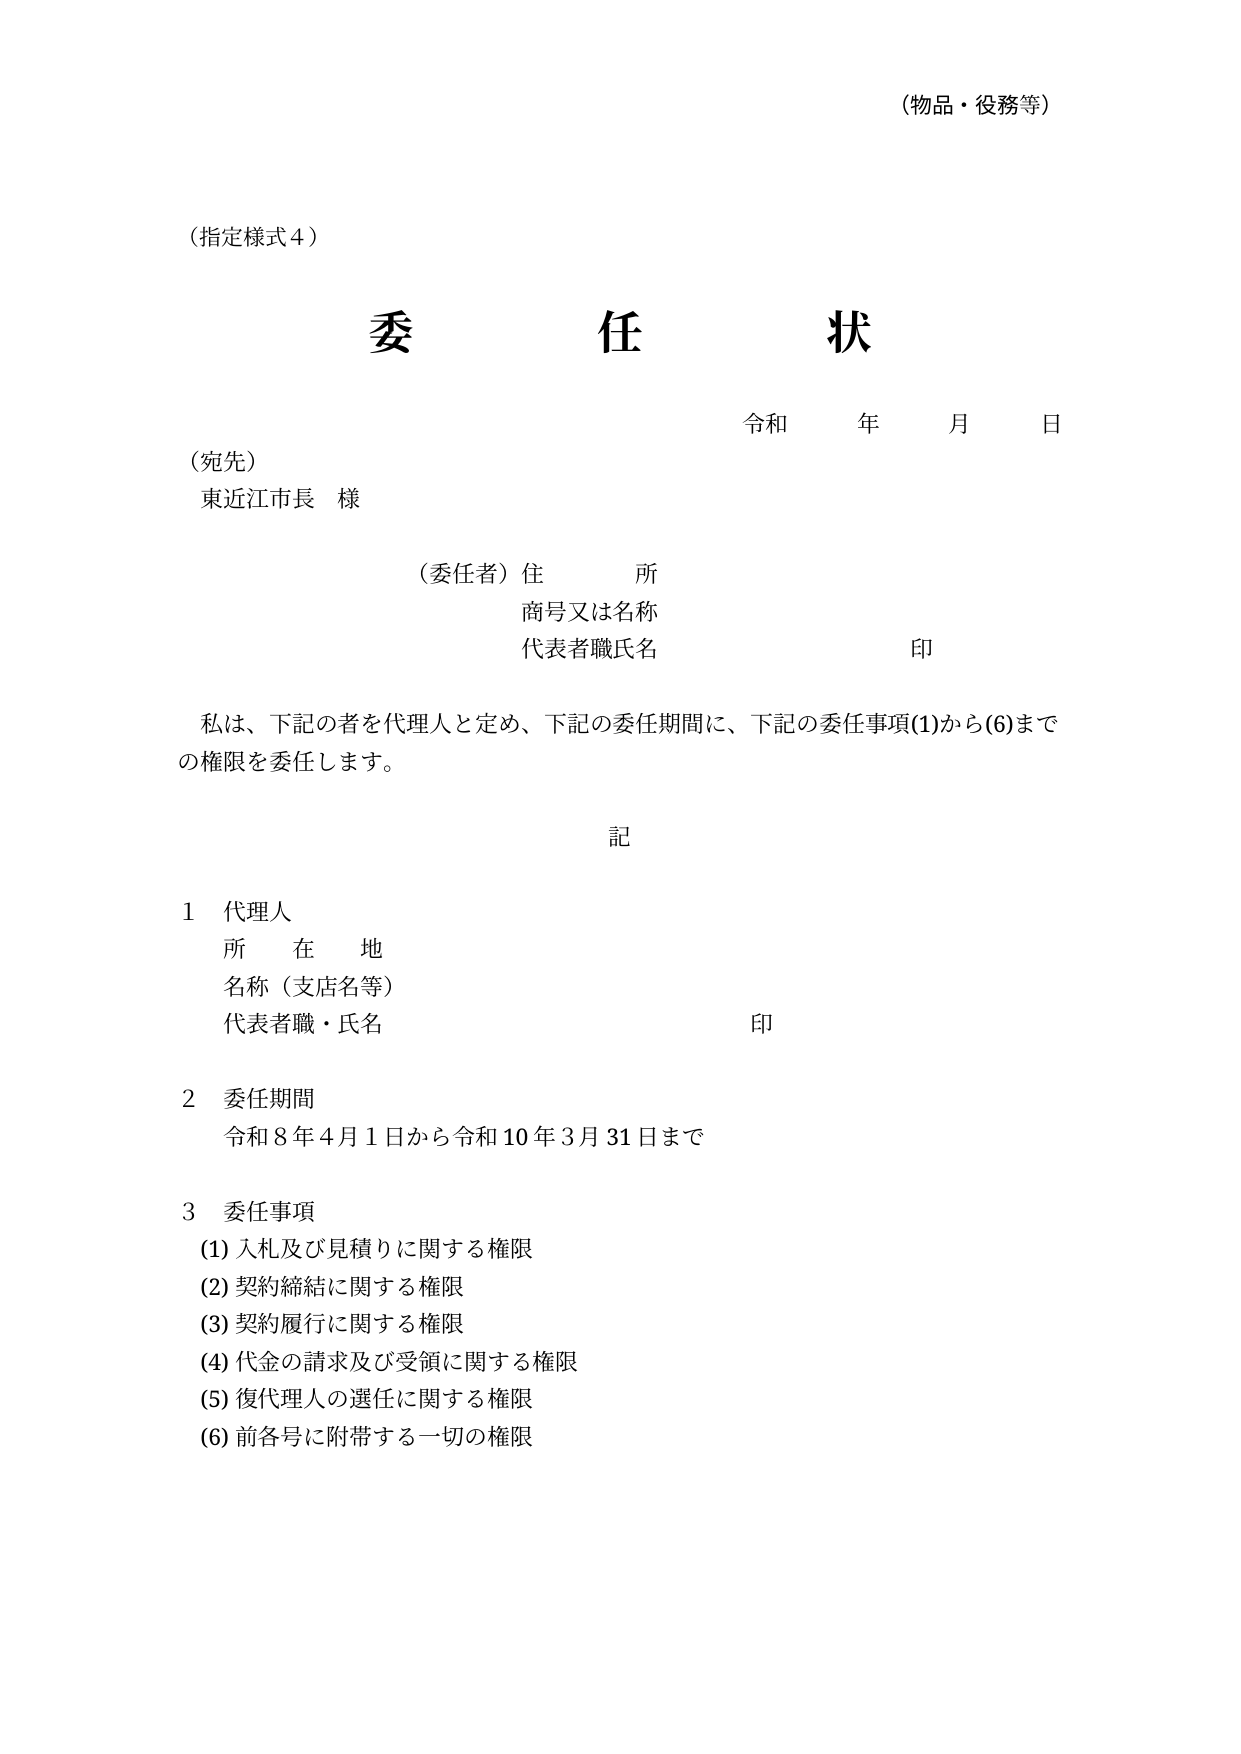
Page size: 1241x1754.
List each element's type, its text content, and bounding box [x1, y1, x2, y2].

text 所 在 地 [177, 929, 1063, 967]
text 令和８年４月１日から令和10年３月31日まで [177, 1117, 1063, 1154]
text ２ 委任期間 [177, 1079, 1063, 1117]
text (5) 復代理人の選任に関する権限 [177, 1379, 1063, 1417]
subtitle 記 [177, 817, 1063, 854]
text 代表者職・氏名 印 [177, 1004, 1063, 1042]
text 委 任 状 [177, 292, 1063, 367]
text （宛先） [177, 442, 1063, 479]
text １ 代理人 [177, 892, 1063, 929]
text 私は、下記の者を代理人と定め、下記の委任期間に、下記の委任事項(1)から(6)までの権限を委任します。 [177, 704, 1063, 779]
text (6) 前各号に附帯する一切の権限 [177, 1417, 1063, 1454]
text ３ 委任事項 [177, 1192, 1063, 1229]
text (2) 契約締結に関する権限 [177, 1267, 1063, 1304]
text (1) 入札及び見積りに関する権限 [177, 1229, 1063, 1267]
text (4) 代金の請求及び受領に関する権限 [177, 1342, 1063, 1379]
text 代表者職氏名 印 [177, 629, 1063, 667]
text （委任者）住 所 [177, 554, 1063, 592]
text 商号又は名称 [177, 592, 1063, 629]
text 東近江市長 様 [177, 479, 1063, 517]
text 令和 年 月 日 [177, 404, 1063, 442]
text (3) 契約履行に関する権限 [177, 1304, 1063, 1342]
text （指定様式４） [177, 217, 1063, 254]
text 名称（支店名等） [177, 967, 1063, 1004]
